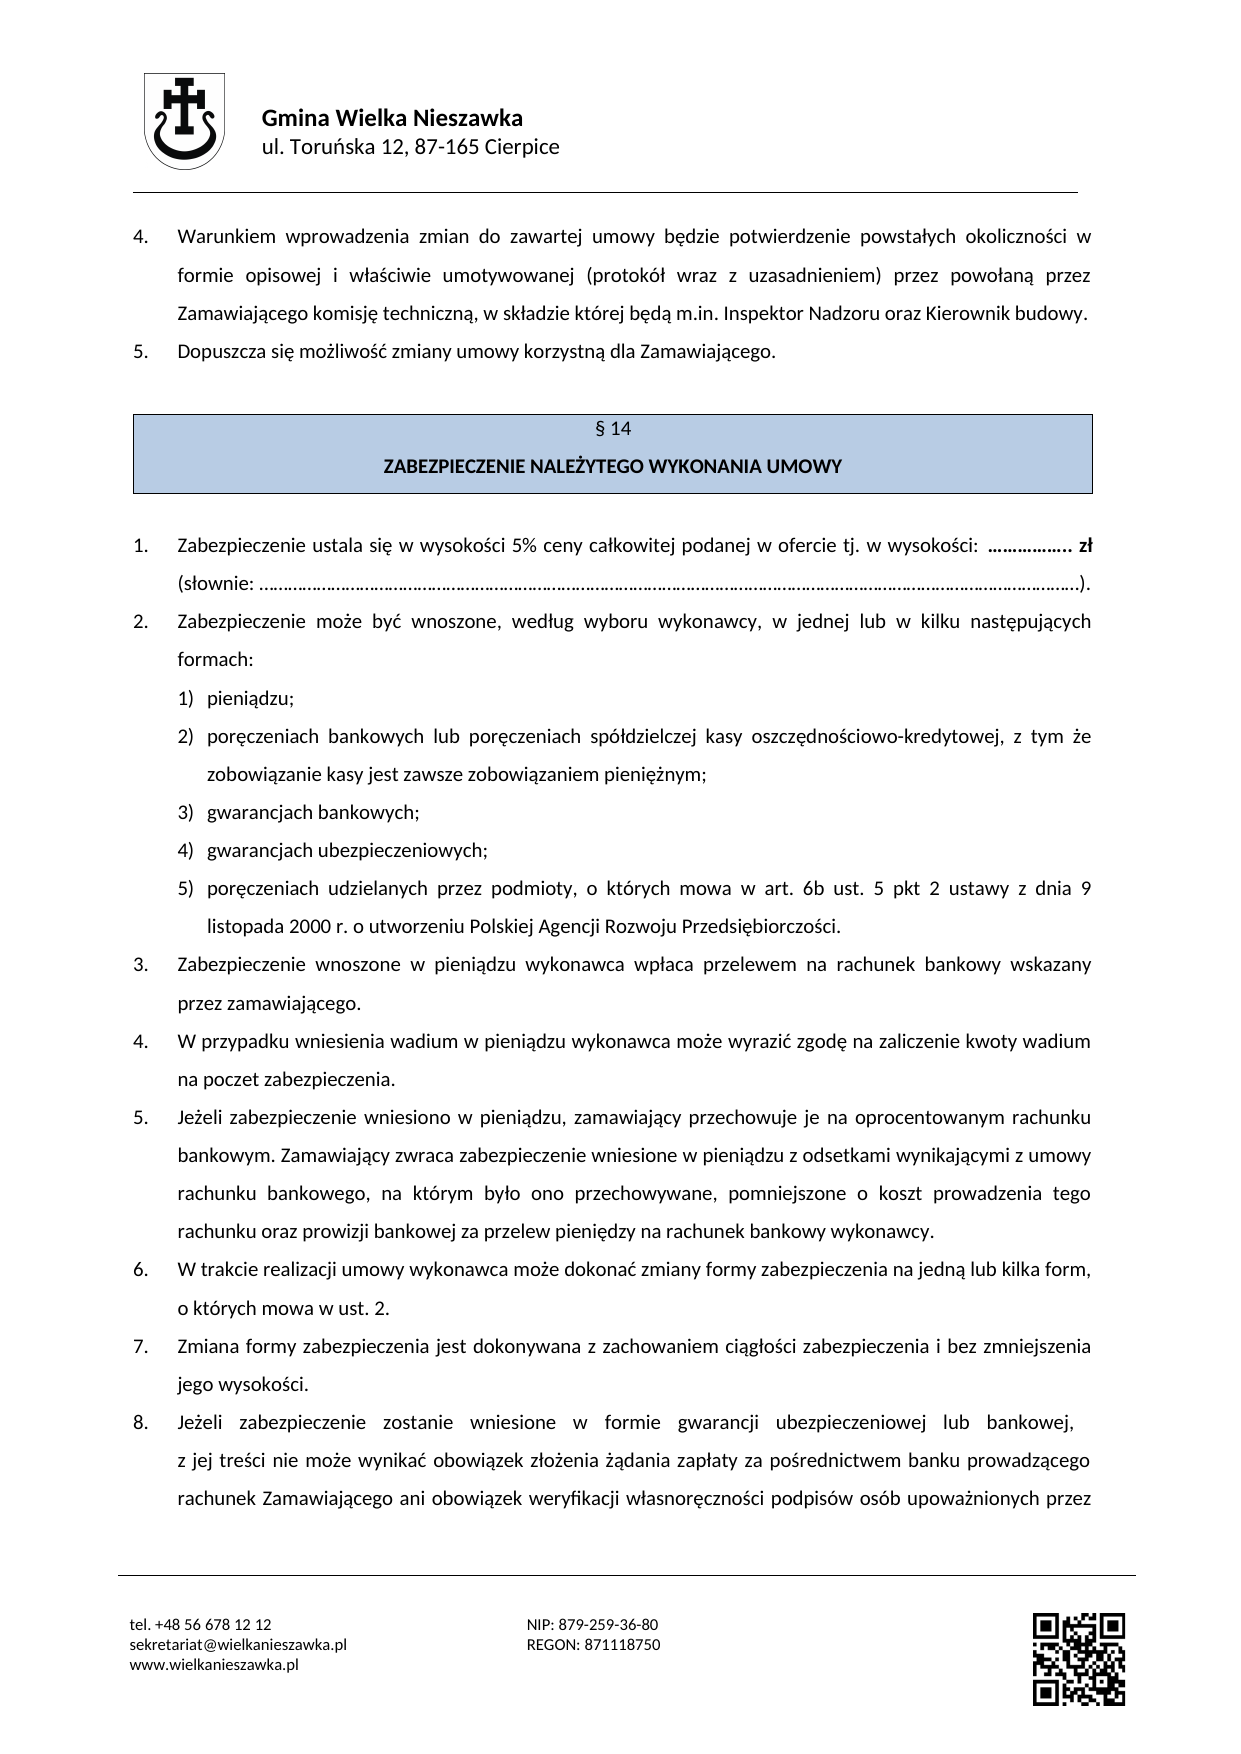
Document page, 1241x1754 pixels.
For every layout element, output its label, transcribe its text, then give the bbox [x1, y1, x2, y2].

text 5. Jeżeli zabezpieczenie wniesiono w pieniądzu, zamawiający przechowuje je na oprocentowanym rachunku bankowym. Zamawiający zwraca zabezpieczenie wniesione w pieniądzu z odsetkami wynikającymi z umowy rachunku bankowego, na którym było ono przechowywane, pomniejszone o koszt prowadzenia tego rachunku oraz prowizji bankowej za przelew pieniędzy na rachunek bankowy wykonawcy. [133, 1104, 1093, 1244]
text 1) pieniądzu; [177, 685, 1093, 710]
text 4) gwarancjach ubezpieczeniowych; [177, 837, 1093, 863]
text 2. Zabezpieczenie może być wnoszone, według wyboru wykonawcy, w jednej lub w kilku następujących formach: [133, 608, 1093, 672]
text 1. Zabezpieczenie ustala się w wysokości 5% ceny całkowitej podanej w ofercie tj. w wysokości: …………….. zł (słownie: ………………………………………………………………………………………………………………………………………………………). [133, 532, 1093, 596]
text 6. W trakcie realizacji umowy wykonawca może dokonać zmiany formy zabezpieczenia na jedną lub kilka form, o których mowa w ust. 2. [133, 1257, 1093, 1320]
text 7. Zmiana formy zabezpieczenia jest dokonywana z zachowaniem ciągłości zabezpieczenia i bez zmniejszenia jego wysokości. [133, 1333, 1093, 1396]
text 5. Dopuszcza się możliwość zmiany umowy korzystną dla Zamawiającego. [133, 338, 1093, 363]
picture [144, 73, 225, 170]
text 4. Warunkiem wprowadzenia zmian do zawartej umowy będzie potwierdzenie powstałych okoliczności w formie opisowej i właściwie umotywowanej (protokół wraz z uzasadnieniem) przez powołaną przez Zamawiającego komisję techniczną, w składzie której będą m.in. Inspektor Nadzoru oraz Kierownik budowy. [133, 224, 1093, 325]
text 3. Zabezpieczenie wnoszone w pieniądzu wykonawca wpłaca przelewem na rachunek bankowy wskazany przez zamawiającego. [133, 952, 1093, 1015]
table_header § 14 ZABEZPIECZENIE NALEŻYTEGO WYKONANIA UMOWY [134, 415, 1092, 493]
text 2) poręczeniach bankowych lub poręczeniach spółdzielczej kasy oszczędnościowo-kredytowej, z tym że zobowiązanie kasy jest zawsze zobowiązaniem pieniężnym; [177, 723, 1093, 786]
text 3) gwarancjach bankowych; [177, 799, 1093, 824]
text 4. W przypadku wniesienia wadium w pieniądzu wykonawca może wyrazić zgodę na zaliczenie kwoty wadium na poczet zabezpieczenia. [133, 1028, 1093, 1091]
text 5) poręczeniach udzielanych przez podmioty, o których mowa w art. 6b ust. 5 pkt 2 ustawy z dnia 9 listopada 2000 r. o utworzeniu Polskiej Agencji Rozwoju Przedsiębiorczości. [177, 875, 1093, 939]
